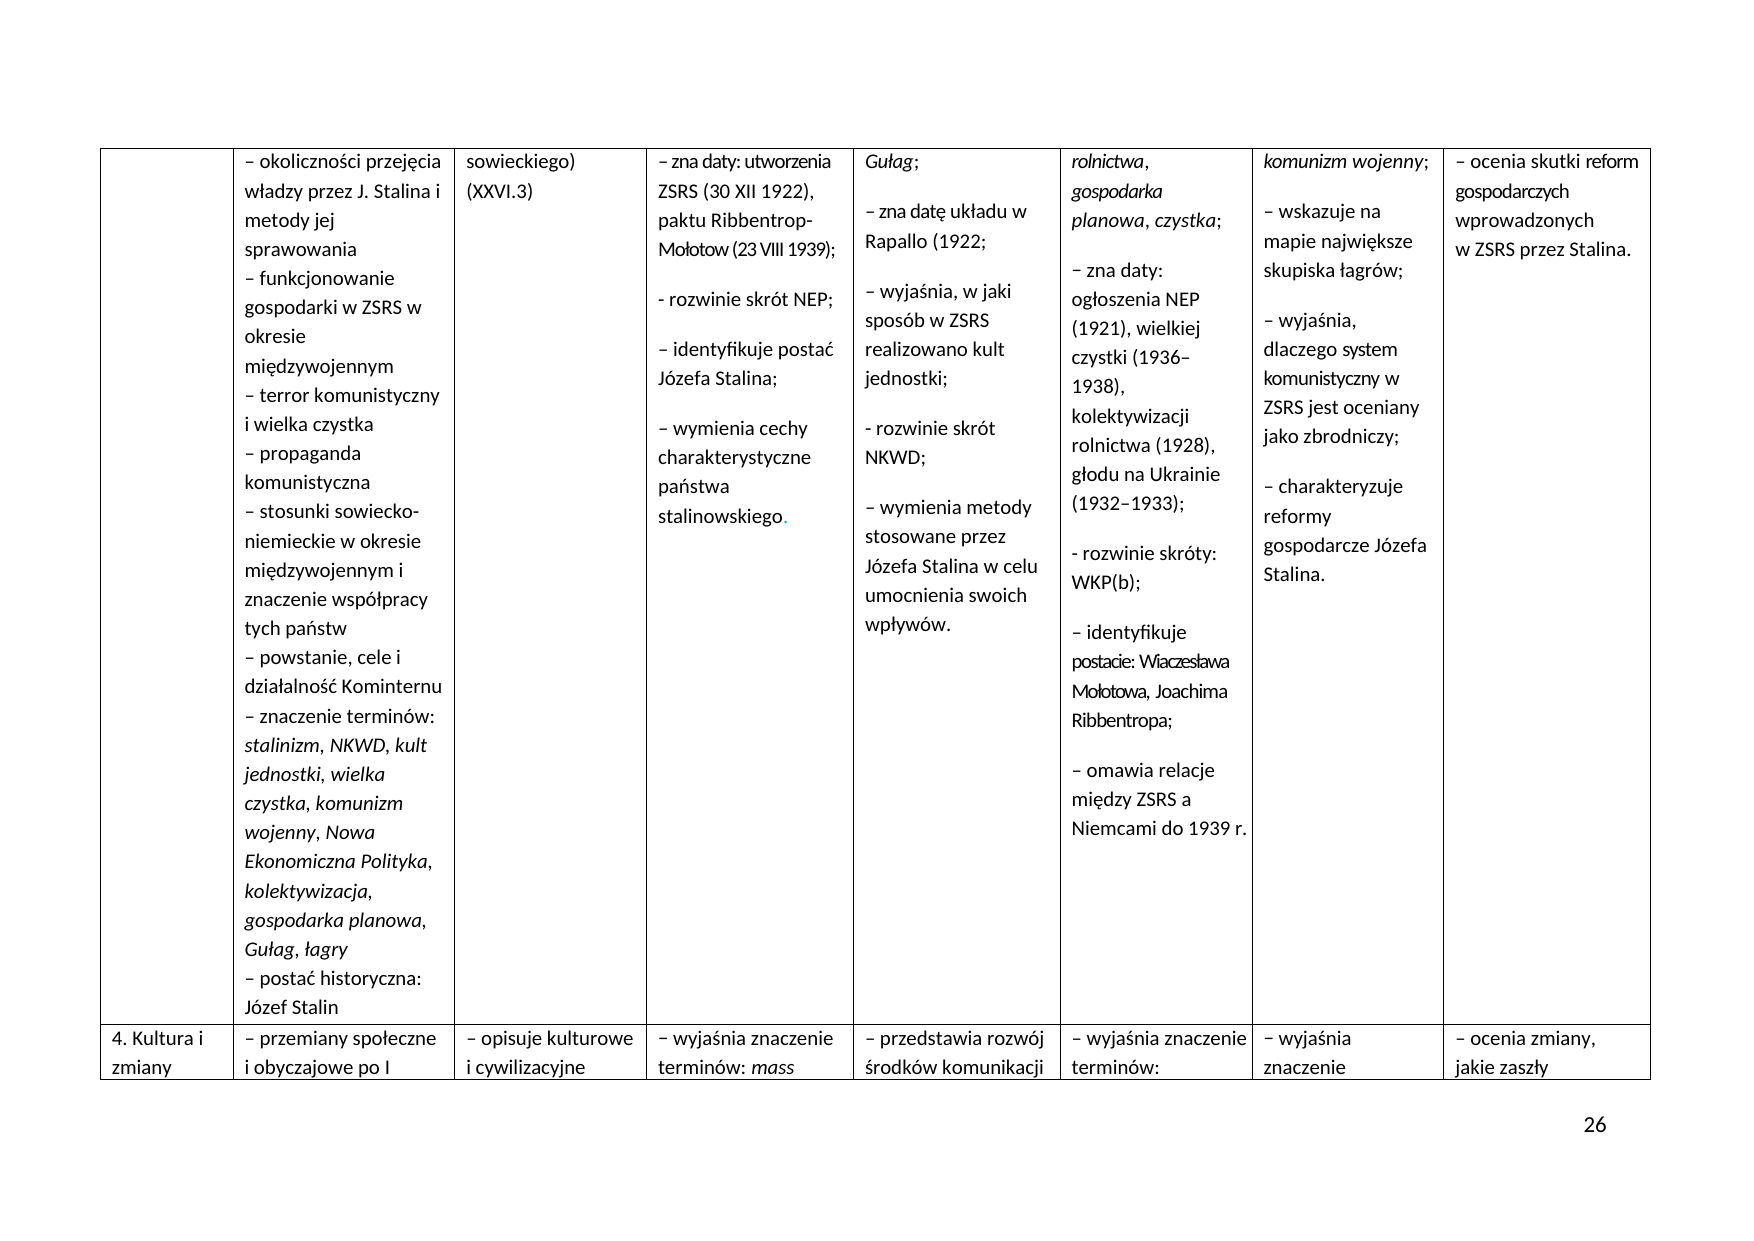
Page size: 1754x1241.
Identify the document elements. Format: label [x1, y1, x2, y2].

table_cell [1444, 149, 1650, 1024]
table_cell [1253, 1025, 1443, 1079]
table_cell [234, 149, 454, 1024]
table_cell [1253, 149, 1443, 1024]
table_cell [455, 149, 646, 1024]
table_cell [647, 149, 853, 1024]
table_cell [101, 1025, 233, 1079]
table_cell [234, 1025, 454, 1079]
table_cell [854, 1025, 1060, 1079]
table_cell [854, 149, 1060, 1024]
table_cell [1444, 1025, 1650, 1079]
table_cell [1061, 1025, 1252, 1079]
table_cell [101, 149, 233, 1024]
table_cell [647, 1025, 853, 1079]
table_cell [1061, 149, 1252, 1024]
table_cell [455, 1025, 646, 1079]
